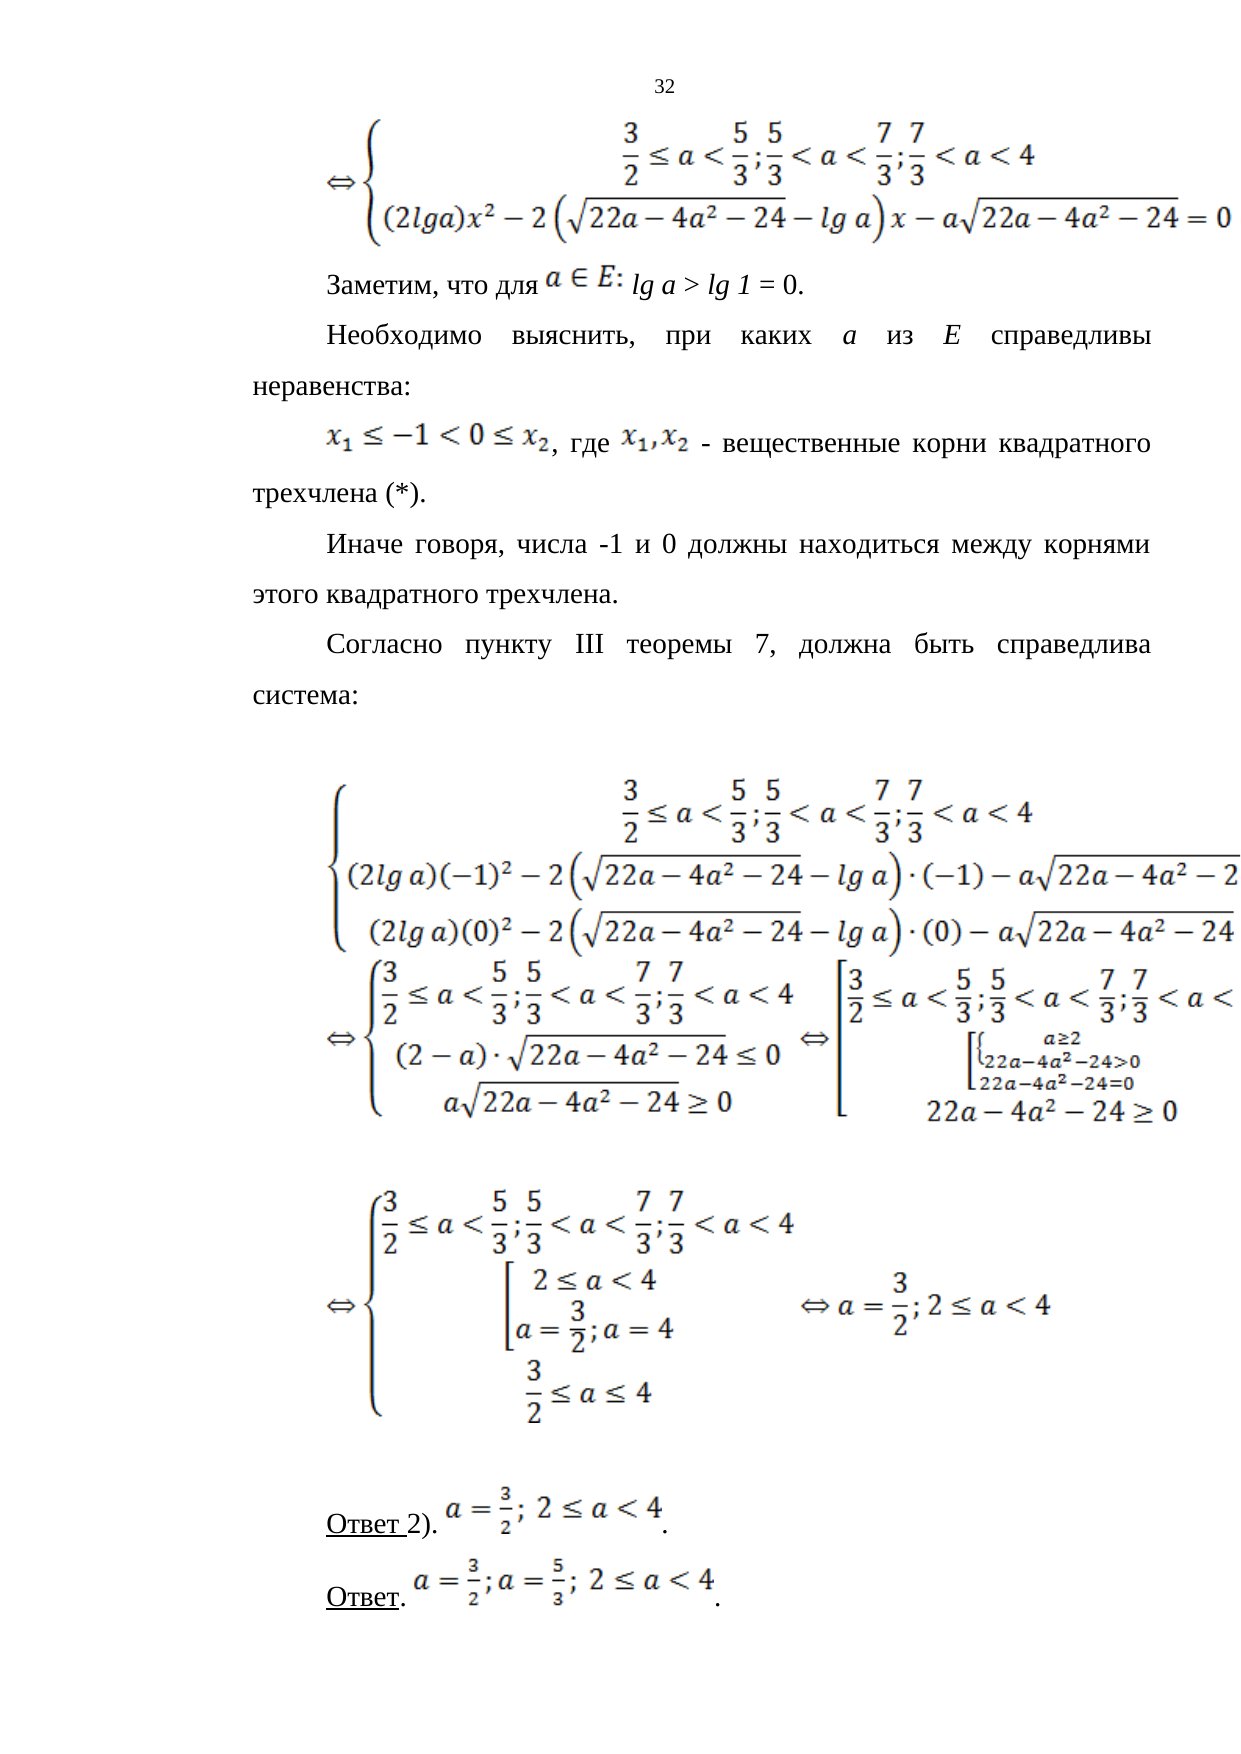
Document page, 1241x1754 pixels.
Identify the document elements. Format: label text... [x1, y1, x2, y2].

picture [326, 1188, 1052, 1423]
picture [545, 259, 624, 295]
picture [326, 417, 552, 453]
picture [621, 417, 690, 453]
text Необходимо выяснить, при каких а из Е справедливы неравенства: [252, 317, 1152, 401]
picture [413, 1556, 714, 1607]
text Заметим, что для lg a > lg 1 = 0. [252, 260, 1152, 301]
text Ответ 2). . [252, 1485, 1152, 1540]
text Иначе говоря, числа -1 и 0 должны находиться между корнями этого квадратного трехчлена. [252, 526, 1152, 610]
picture [445, 1484, 662, 1534]
text , где - вещественные корни квадратного трехчлена (*). [252, 418, 1152, 509]
picture [326, 777, 1241, 1126]
text Согласно пункту III теоремы 7, должна быть справедлива система: [252, 626, 1152, 710]
picture [326, 118, 1241, 248]
